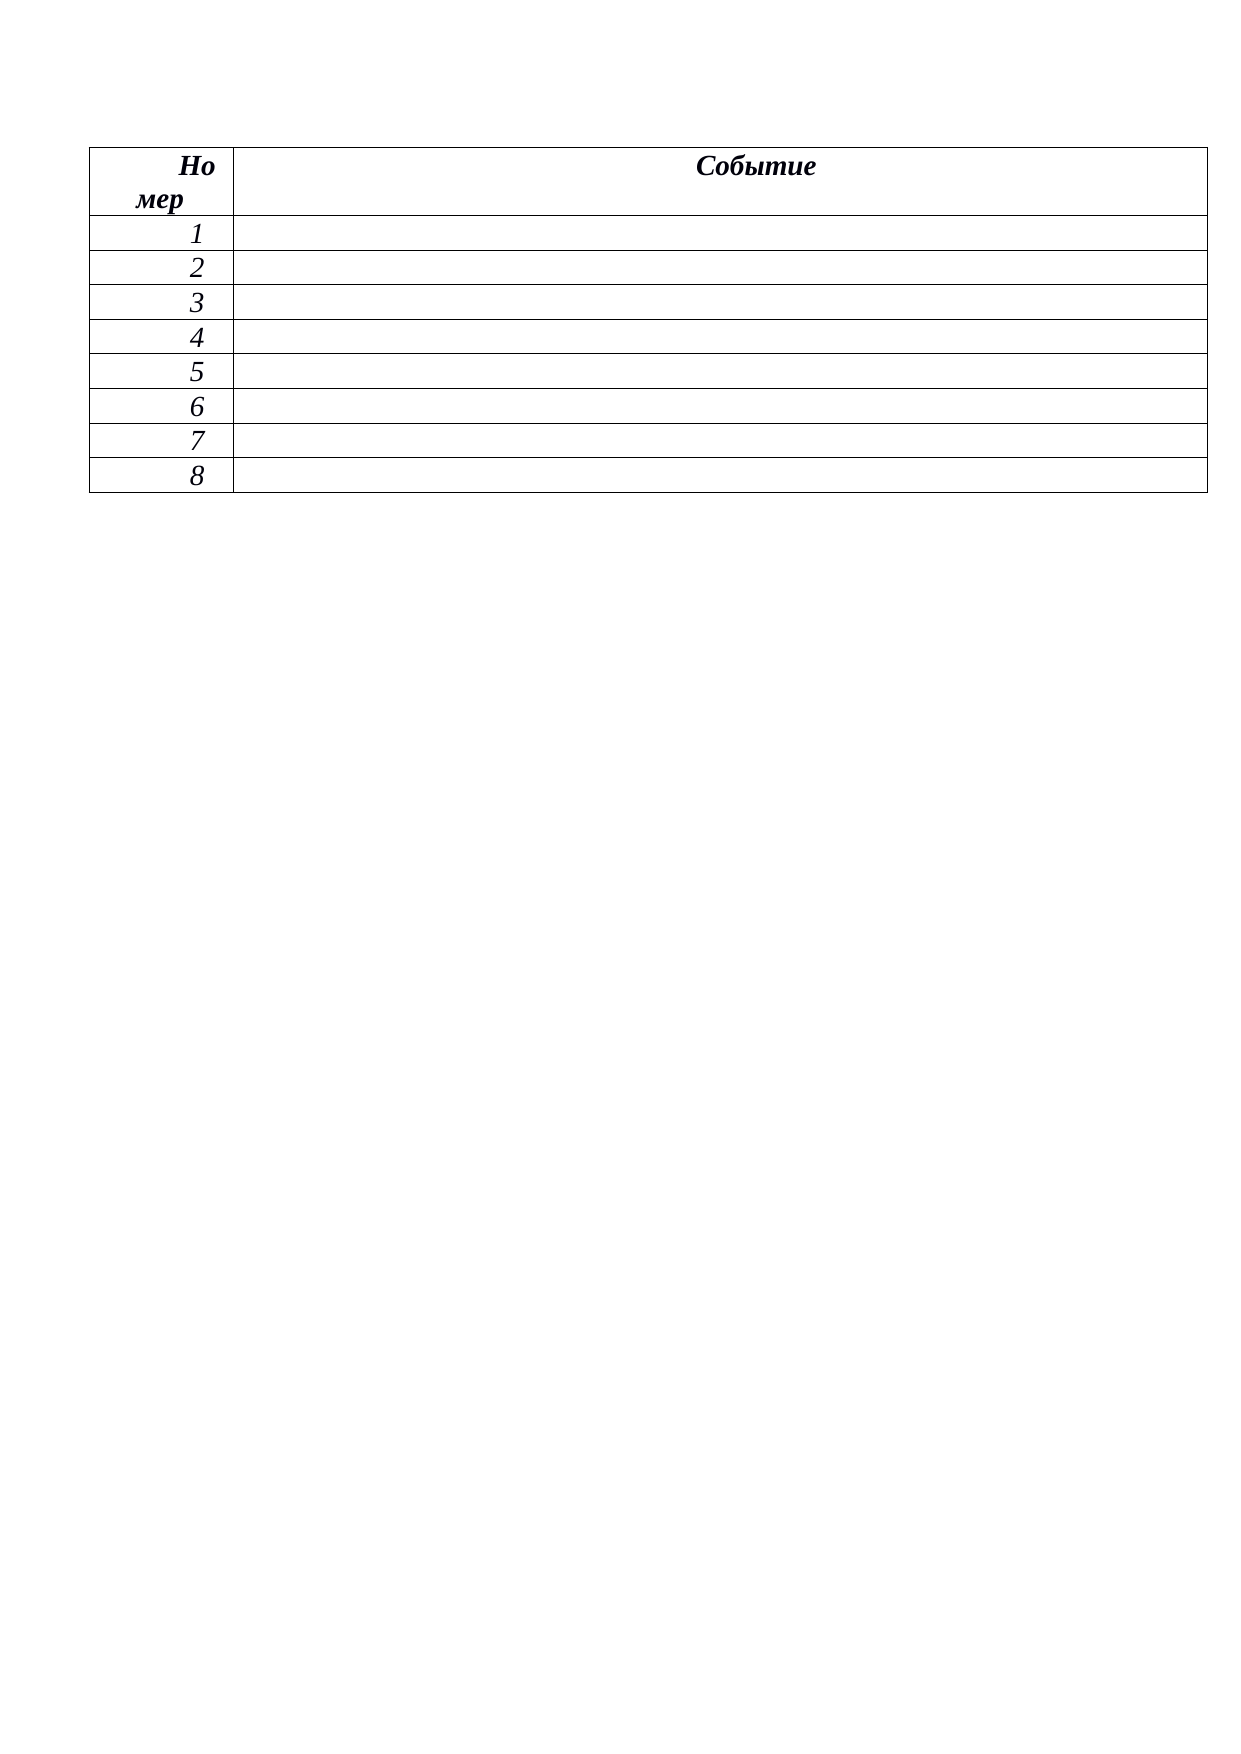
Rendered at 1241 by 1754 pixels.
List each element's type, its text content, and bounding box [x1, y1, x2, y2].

table_cell [234, 389, 1207, 422]
table_cell 6 [90, 389, 233, 422]
table_cell [234, 354, 1207, 388]
table_cell [234, 424, 1207, 457]
table_cell 2 [90, 251, 233, 284]
table_header Событие [234, 148, 1207, 215]
table_cell 7 [90, 424, 233, 457]
table_cell [234, 251, 1207, 284]
table_cell [234, 285, 1207, 319]
table_header Номер [90, 148, 233, 215]
table_cell [234, 458, 1207, 492]
table_cell [234, 216, 1207, 249]
table_cell 4 [90, 320, 233, 353]
table_cell 5 [90, 354, 233, 388]
table_cell [234, 320, 1207, 353]
table_cell 8 [90, 458, 233, 492]
table_cell 3 [90, 285, 233, 319]
table_cell 1 [90, 216, 233, 249]
